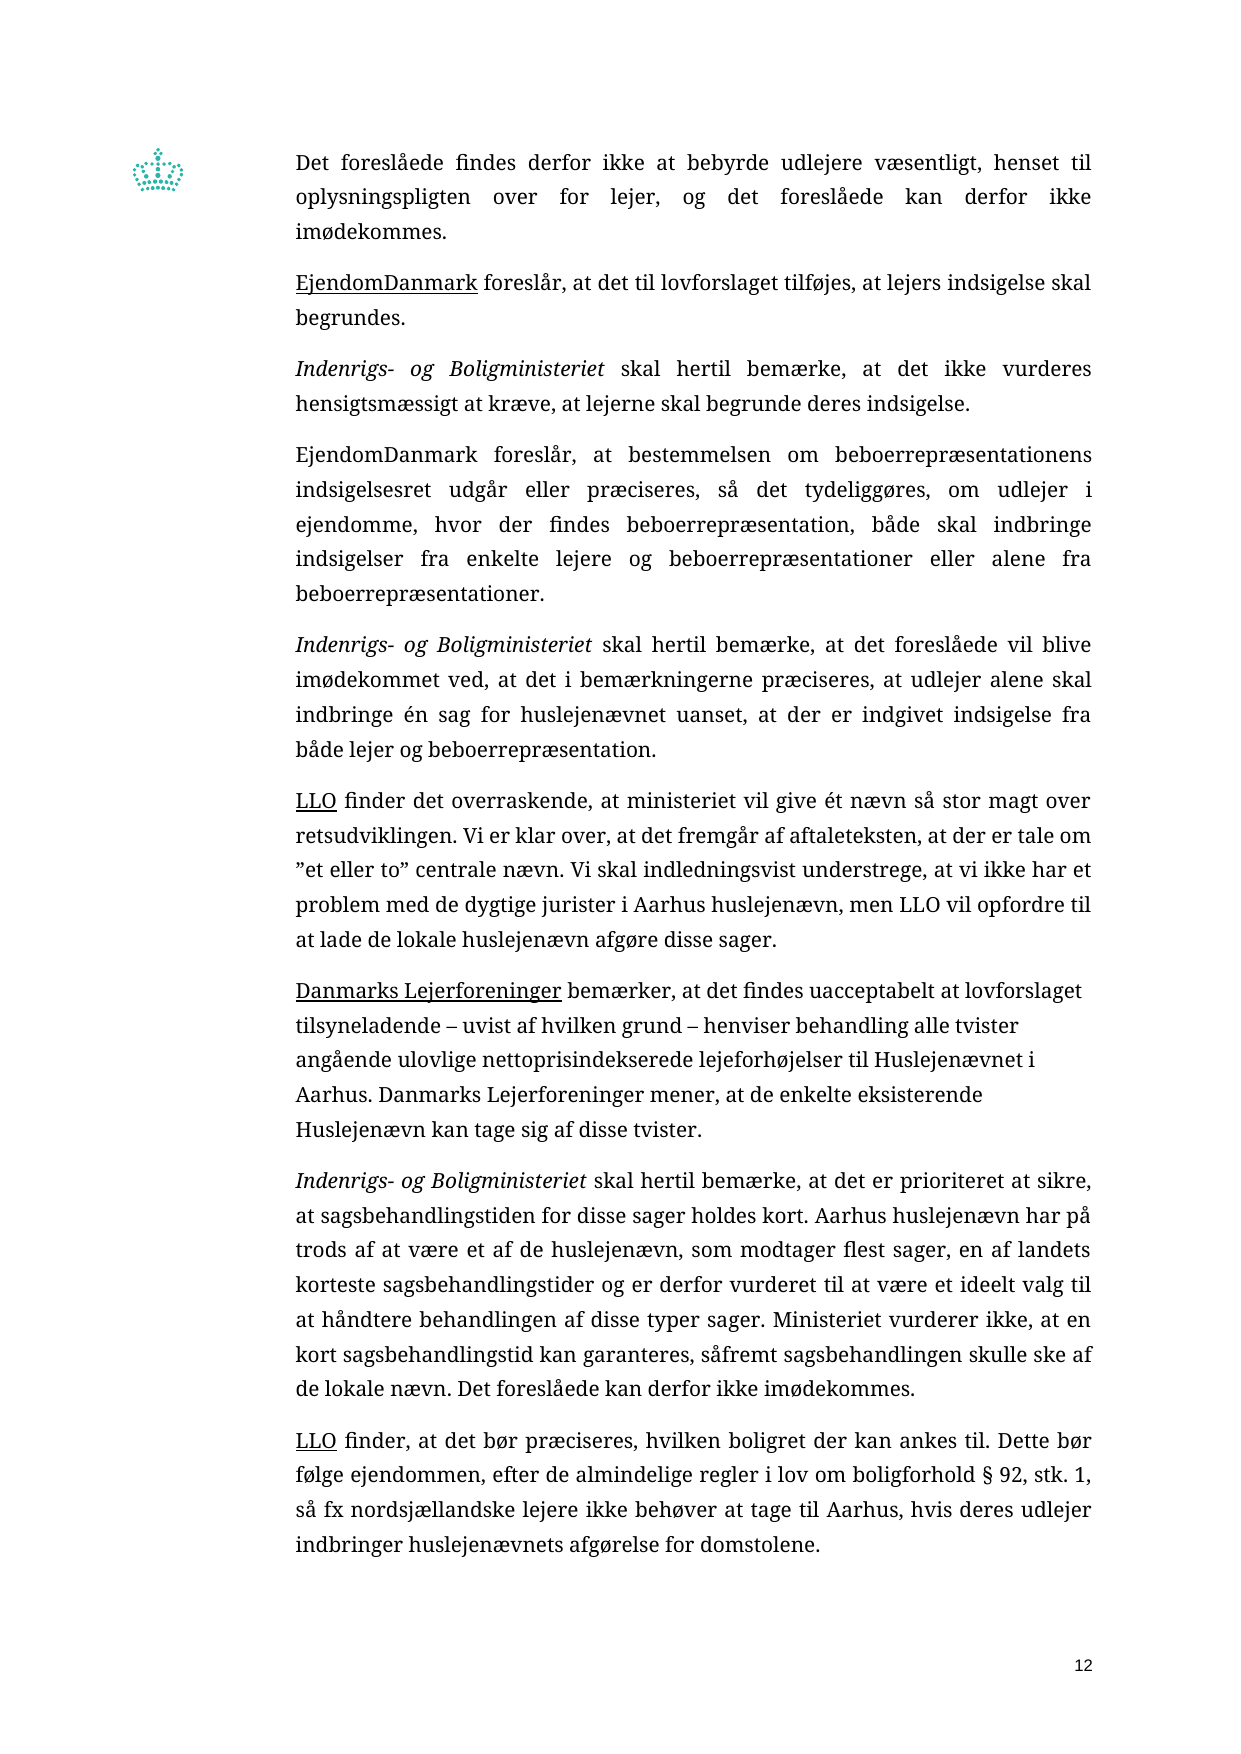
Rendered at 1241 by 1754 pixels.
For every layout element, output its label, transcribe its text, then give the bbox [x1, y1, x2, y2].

text Indenrigs- og Boligministeriet skal hertil bemærke, at det er prioriteret at sikre, at sagsbehandlingstiden for disse sager holdes kort. Aarhus huslejenævn har på trods af at være et af de huslejenævn, som modtager flest sager, en af landets korteste sagsbehandlingstider og er derfor vurderet til at være et ideelt valg til at håndtere behandlingen af disse typer sager. Ministeriet vurderer ikke, at en kort sagsbehandlingstid kan garanteres, såfremt sagsbehandlingen skulle ske af de lokale nævn. Det foreslåede kan derfor ikke imødekommes. [295, 1166, 1092, 1403]
text Indenrigs- og Boligministeriet skal hertil bemærke, at det ikke vurderes hensigtsmæssigt at kræve, at lejerne skal begrunde deres indsigelse. [295, 354, 1092, 418]
text LLO finder det overraskende, at ministeriet vil give ét nævn så stor magt over retsudviklingen. Vi er klar over, at det fremgår af aftaleteksten, at der er tale om ”et eller to” centrale nævn. Vi skal indledningsvist understrege, at vi ikke har et problem med de dygtige jurister i Aarhus huslejenævn, men LLO vil opfordre til at lade de lokale huslejenævn afgøre disse sager. [295, 786, 1092, 953]
text LLO finder, at det bør præciseres, hvilken boligret der kan ankes til. Dette bør følge ejendommen, efter de almindelige regler i lov om boligforhold § 92, stk. 1, så fx nordsjællandske lejere ikke behøver at tage til Aarhus, hvis deres udlejer indbringer huslejenævnets afgørelse for domstolene. [295, 1426, 1092, 1558]
text EjendomDanmark foreslår, at bestemmelsen om beboerrepræsentationens indsigelsesret udgår eller præciseres, så det tydeliggøres, om udlejer i ejendomme, hvor der findes beboerrepræsentation, både skal indbringe indsigelser fra enkelte lejere og beboerrepræsentationer eller alene fra beboerrepræsentationer. [295, 441, 1092, 608]
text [295, 148, 1092, 246]
text Indenrigs- og Boligministeriet skal hertil bemærke, at det foreslåede vil blive imødekommet ved, at det i bemærkningerne præciseres, at udlejer alene skal indbringe én sag for huslejenævnet uanset, at der er indgivet indsigelse fra både lejer og beboerrepræsentation. [295, 631, 1092, 763]
text Danmarks Lejerforeninger bemærker, at det findes uacceptabelt at lovforslaget tilsyneladende – uvist af hvilken grund – henviser behandling alle tvister angående ulovlige nettoprisindekserede lejeforhøjelser til Huslejenævnet i Aarhus. Danmarks Lejerforeninger mener, at de enkelte eksisterende Huslejenævn kan tage sig af disse tvister. [295, 976, 1092, 1143]
text EjendomDanmark foreslår, at det til lovforslaget tilføjes, at lejers indsigelse skal begrundes. [295, 268, 1092, 332]
